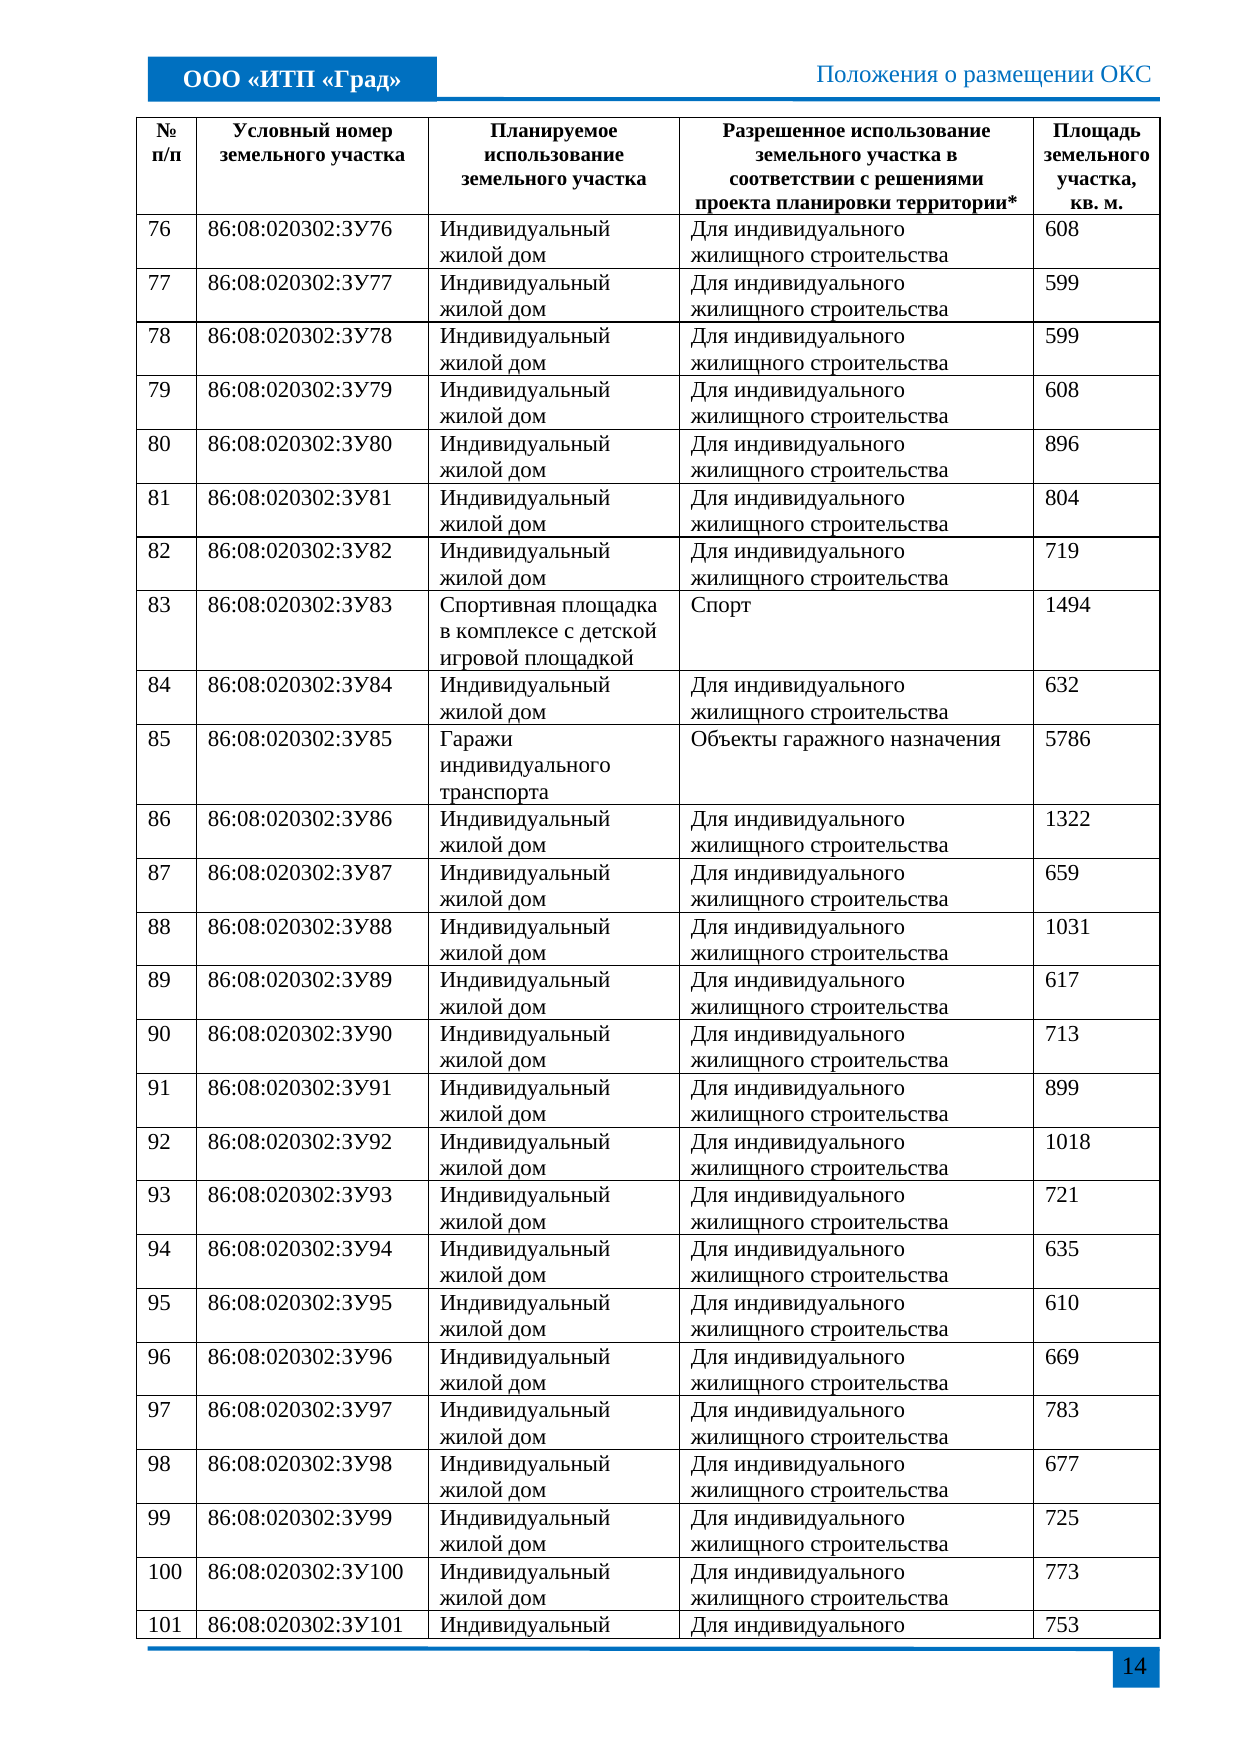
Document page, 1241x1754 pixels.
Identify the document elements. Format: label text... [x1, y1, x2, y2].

table_cell 86 [137, 805, 196, 858]
table_cell 86:08:020302:ЗУ79 [197, 376, 428, 429]
table_cell Индивидуальный жилой дом [429, 323, 679, 375]
table_cell Индивидуальный жилой дом [429, 1289, 679, 1342]
table_cell 100 [137, 1558, 196, 1610]
table_cell 659 [1034, 859, 1159, 912]
table_cell 1018 [1034, 1128, 1159, 1180]
table_cell 599 [1034, 269, 1159, 321]
table_cell 86:08:020302:ЗУ84 [197, 671, 428, 724]
table_cell Индивидуальный жилой дом [429, 1343, 679, 1395]
table_cell Для индивидуального жилищного строительства [680, 1558, 1033, 1610]
table_cell Индивидуальный жилой дом [429, 1611, 679, 1638]
table_cell 87 [137, 859, 196, 912]
table_cell Для индивидуального жилищного строительства [680, 671, 1033, 724]
table_cell Для индивидуального жилищного строительства [680, 1020, 1033, 1073]
table_cell 86:08:020302:ЗУ85 [197, 725, 428, 804]
table_cell 86:08:020302:ЗУ86 [197, 805, 428, 858]
table_cell Для индивидуального жилищного строительства [680, 1396, 1033, 1449]
table_cell 98 [137, 1450, 196, 1503]
table_cell 632 [1034, 671, 1159, 724]
table_cell Индивидуальный жилой дом [429, 859, 679, 912]
table_cell 85 [137, 725, 196, 804]
table_cell 86:08:020302:ЗУ77 [197, 269, 428, 321]
table_cell 78 [137, 323, 196, 375]
table_cell 783 [1034, 1396, 1159, 1449]
table_cell 713 [1034, 1020, 1159, 1073]
table_cell 86:08:020302:ЗУ93 [197, 1181, 428, 1234]
table_cell Индивидуальный жилой дом [429, 1396, 679, 1449]
table_cell 608 [1034, 376, 1159, 429]
table_cell 94 [137, 1235, 196, 1288]
table_header Условный номер земельного участка [197, 118, 428, 214]
table_cell 773 [1034, 1558, 1159, 1610]
table_cell 92 [137, 1128, 196, 1180]
table_cell Индивидуальный жилой дом [429, 1020, 679, 1073]
table_cell Для индивидуального жилищного строительства [680, 376, 1033, 429]
table_cell Индивидуальный жилой дом [429, 376, 679, 429]
table_cell Спорт [680, 591, 1033, 670]
table_cell Для индивидуального жилищного строительства [680, 538, 1033, 590]
table_cell Индивидуальный жилой дом [429, 430, 679, 483]
table_cell Для индивидуального жилищного строительства [680, 805, 1033, 858]
table_cell 86:08:020302:ЗУ89 [197, 966, 428, 1019]
table_cell 896 [1034, 430, 1159, 483]
table_cell 80 [137, 430, 196, 483]
table_header Площадь земельного участка, кв. м. [1034, 118, 1159, 214]
table_cell 99 [137, 1504, 196, 1557]
table_cell 617 [1034, 966, 1159, 1019]
table_cell 79 [137, 376, 196, 429]
table_cell Для индивидуального жилищного строительства [680, 1343, 1033, 1395]
table_cell 101 [137, 1611, 196, 1638]
table_cell Для индивидуального жилищного строительства [680, 484, 1033, 536]
table_cell 86:08:020302:ЗУ92 [197, 1128, 428, 1180]
table_cell 1322 [1034, 805, 1159, 858]
table_cell 899 [1034, 1074, 1159, 1127]
table_cell 635 [1034, 1235, 1159, 1288]
table_cell Для индивидуального жилищного строительства [680, 1235, 1033, 1288]
table_cell 86:08:020302:ЗУ83 [197, 591, 428, 670]
table_cell 86:08:020302:ЗУ82 [197, 538, 428, 590]
table_cell 86:08:020302:ЗУ99 [197, 1504, 428, 1557]
table_cell 86:08:020302:ЗУ97 [197, 1396, 428, 1449]
table_cell 96 [137, 1343, 196, 1395]
table_cell Индивидуальный жилой дом [429, 671, 679, 724]
table_cell 86:08:020302:ЗУ81 [197, 484, 428, 536]
table_cell Индивидуальный жилой дом [429, 966, 679, 1019]
table_cell 725 [1034, 1504, 1159, 1557]
table_cell Индивидуальный жилой дом [429, 913, 679, 965]
table_cell Для индивидуального жилищного строительства [680, 269, 1033, 321]
table_cell Индивидуальный жилой дом [429, 1504, 679, 1557]
table_cell Для индивидуального жилищного строительства [680, 1611, 1033, 1638]
table_cell 753 [1034, 1611, 1159, 1638]
table_cell 599 [1034, 323, 1159, 375]
table_cell 93 [137, 1181, 196, 1234]
table_cell Для индивидуального жилищного строительства [680, 913, 1033, 965]
table_cell 90 [137, 1020, 196, 1073]
table_cell 88 [137, 913, 196, 965]
table_cell 86:08:020302:ЗУ98 [197, 1450, 428, 1503]
table_header Разрешенное использование земельного участка в соответствии с решениями проекта планировки территории* [680, 118, 1033, 214]
table_cell 608 [1034, 215, 1159, 268]
table_cell 86:08:020302:ЗУ87 [197, 859, 428, 912]
table_cell 76 [137, 215, 196, 268]
table_cell 669 [1034, 1343, 1159, 1395]
table_cell Индивидуальный жилой дом [429, 215, 679, 268]
table_cell Индивидуальный жилой дом [429, 1235, 679, 1288]
table_cell Для индивидуального жилищного строительства [680, 1504, 1033, 1557]
table_cell 82 [137, 538, 196, 590]
table_cell Индивидуальный жилой дом [429, 805, 679, 858]
table_cell 89 [137, 966, 196, 1019]
table_cell 86:08:020302:ЗУ101 [197, 1611, 428, 1638]
table_cell 83 [137, 591, 196, 670]
table_cell Индивидуальный жилой дом [429, 1450, 679, 1503]
table_cell Индивидуальный жилой дом [429, 1128, 679, 1180]
table_cell Объекты гаражного назначения [680, 725, 1033, 804]
table_cell Индивидуальный жилой дом [429, 1074, 679, 1127]
table_cell 81 [137, 484, 196, 536]
table_cell Индивидуальный жилой дом [429, 1558, 679, 1610]
table_cell 91 [137, 1074, 196, 1127]
table_cell Для индивидуального жилищного строительства [680, 1074, 1033, 1127]
table_cell Для индивидуального жилищного строительства [680, 215, 1033, 268]
table_cell Для индивидуального жилищного строительства [680, 1450, 1033, 1503]
table_cell 84 [137, 671, 196, 724]
table_cell 86:08:020302:ЗУ88 [197, 913, 428, 965]
table_cell Индивидуальный жилой дом [429, 269, 679, 321]
table_cell 5786 [1034, 725, 1159, 804]
table_cell 86:08:020302:ЗУ80 [197, 430, 428, 483]
table_cell 86:08:020302:ЗУ96 [197, 1343, 428, 1395]
table_cell 610 [1034, 1289, 1159, 1342]
table_cell Индивидуальный жилой дом [429, 1181, 679, 1234]
table_cell 1031 [1034, 913, 1159, 965]
table_cell Спортивная площадка в комплексе с детской игровой площадкой [429, 591, 679, 670]
table_cell 86:08:020302:ЗУ91 [197, 1074, 428, 1127]
table_cell Для индивидуального жилищного строительства [680, 1181, 1033, 1234]
table_cell Для индивидуального жилищного строительства [680, 430, 1033, 483]
table_cell 86:08:020302:ЗУ95 [197, 1289, 428, 1342]
table_cell Для индивидуального жилищного строительства [680, 859, 1033, 912]
table_cell Для индивидуального жилищного строительства [680, 1128, 1033, 1180]
table_cell 721 [1034, 1181, 1159, 1234]
table_cell 77 [137, 269, 196, 321]
table_cell Для индивидуального жилищного строительства [680, 1289, 1033, 1342]
table_cell 86:08:020302:ЗУ76 [197, 215, 428, 268]
table_cell 86:08:020302:ЗУ78 [197, 323, 428, 375]
table_cell 677 [1034, 1450, 1159, 1503]
table_header Планируемое использование земельного участка [429, 118, 679, 214]
table_cell Для индивидуального жилищного строительства [680, 323, 1033, 375]
table_cell 95 [137, 1289, 196, 1342]
table_cell Гаражи индивидуального транспорта [429, 725, 679, 804]
table_cell 97 [137, 1396, 196, 1449]
table_cell 804 [1034, 484, 1159, 536]
table_cell 719 [1034, 538, 1159, 590]
table_cell 86:08:020302:ЗУ100 [197, 1558, 428, 1610]
table_cell Индивидуальный жилой дом [429, 538, 679, 590]
table_cell Для индивидуального жилищного строительства [680, 966, 1033, 1019]
table_header № п/п [137, 118, 196, 214]
table_cell 86:08:020302:ЗУ90 [197, 1020, 428, 1073]
table_cell 86:08:020302:ЗУ94 [197, 1235, 428, 1288]
table_cell 1494 [1034, 591, 1159, 670]
table_cell Индивидуальный жилой дом [429, 484, 679, 536]
